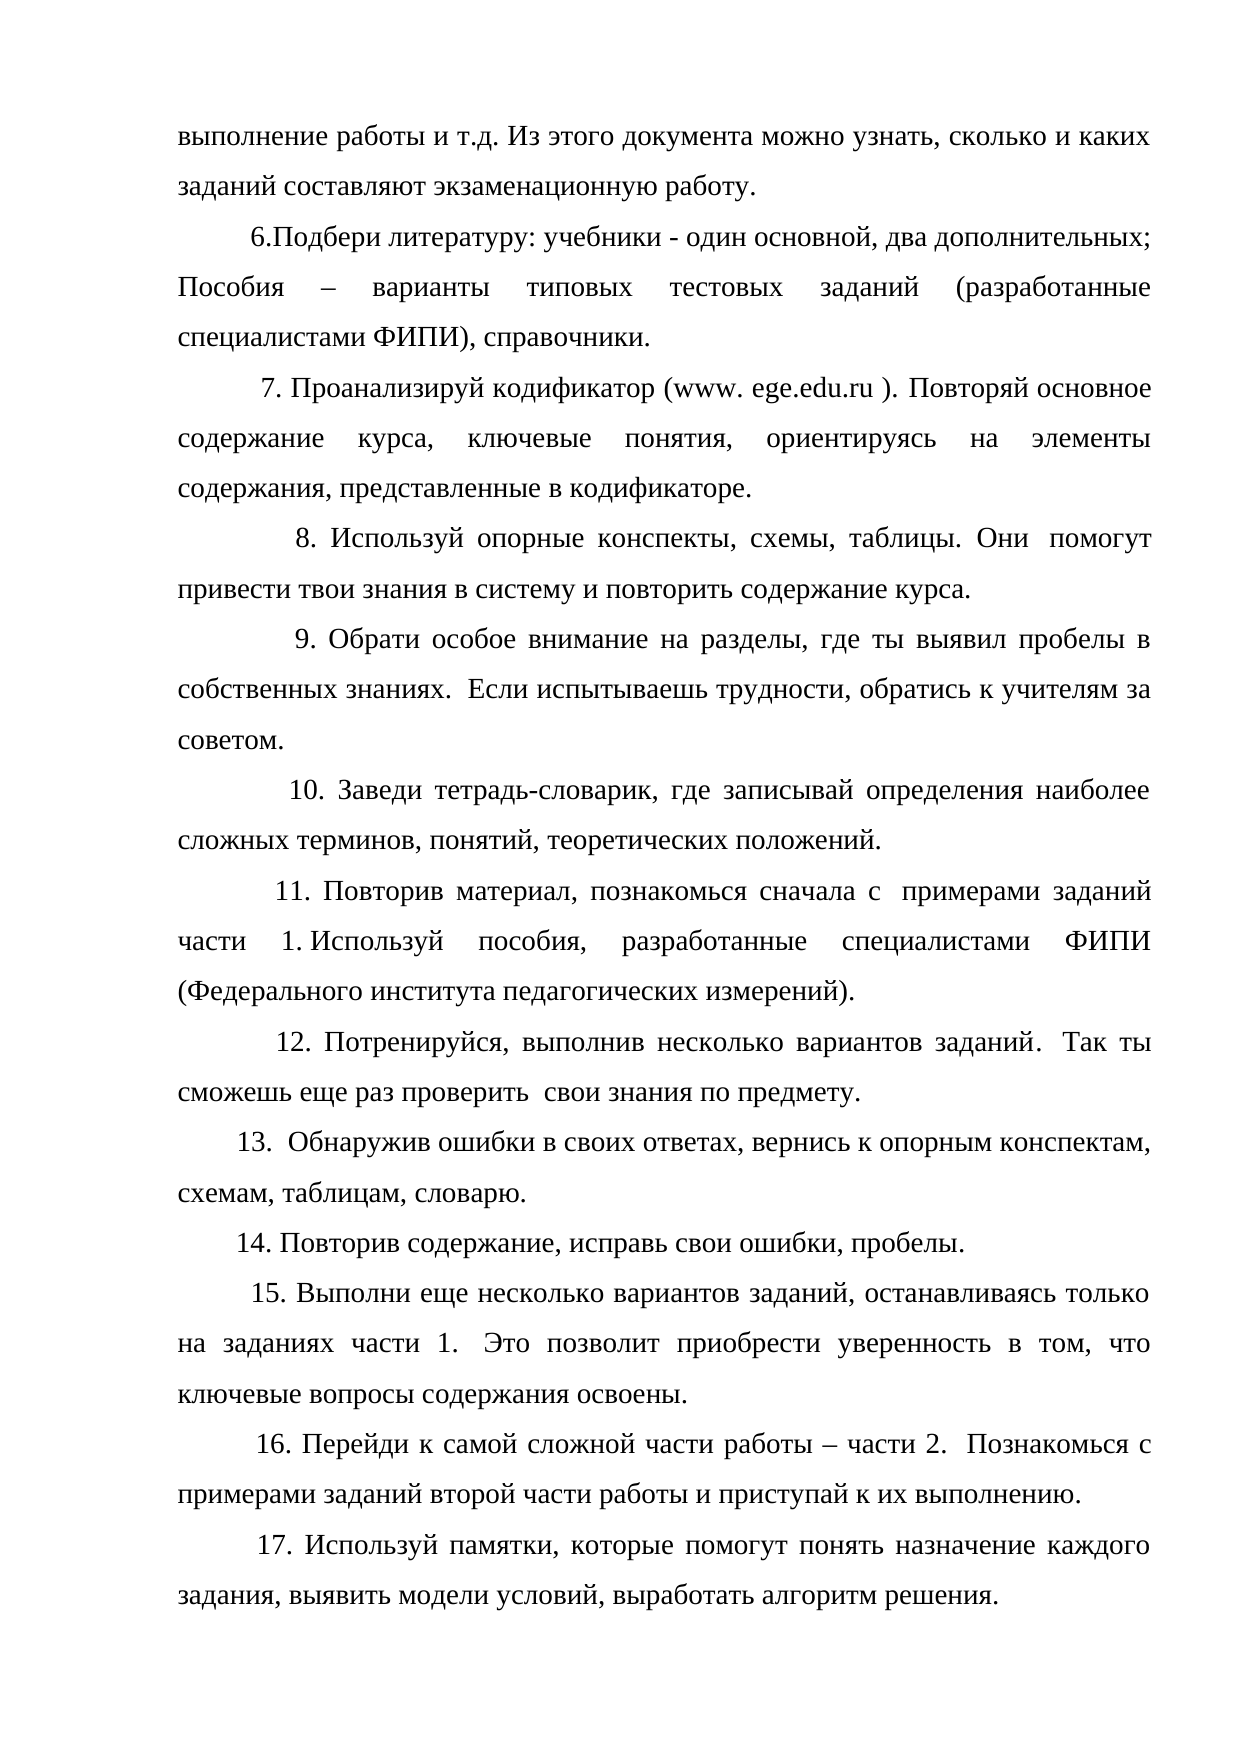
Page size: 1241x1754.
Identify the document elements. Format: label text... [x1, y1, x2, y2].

text 17. Используй памятки, которые помогут понять назначение каждого задания, выявить модели условий, выработать алгоритм решения. [177, 1527, 1152, 1611]
text 13. Обнаружив ошибки в своих ответах, вернись к опорным конспектам, схемам, таблицам, словарю. [177, 1124, 1152, 1208]
text 14. Повторив содержание, исправь свои ошибки, пробелы. [177, 1225, 1152, 1258]
text 15. Выполни еще несколько вариантов заданий, останавливаясь только на заданиях части 1. Это позволит приобрести уверенность в том, что ключевые вопросы содержания освоены. [177, 1275, 1152, 1409]
text 11. Повторив материал, познакомься сначала с примерами заданий части 1. Используй пособия, разработанные специалистами ФИПИ (Федерального института педагогических измерений). [177, 873, 1152, 1007]
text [177, 118, 1152, 202]
text 9. Обрати особое внимание на разделы, где ты выявил пробелы в собственных знаниях. Если испытываешь трудности, обратись к учителям за советом. [177, 621, 1152, 755]
text 8. Используй опорные конспекты, схемы, таблицы. Они помогут привести твои знания в систему и повторить содержание курса. [177, 521, 1152, 604]
text 16. Перейди к самой сложной части работы – части 2. Познакомься с примерами заданий второй части работы и приступай к их выполнению. [177, 1426, 1152, 1510]
text 6.Подбери литературу: учебники - один основной, два дополнительных; Пособия – варианты типовых тестовых заданий (разработанные специалистами ФИПИ), справочники. [177, 219, 1152, 353]
text 7. Проанализируй кодификатор (www. ege.edu.ru ). Повторяй основное содержание курса, ключевые понятия, ориентируясь на элементы содержания, представленные в кодификаторе. [177, 370, 1152, 504]
text 10. Заведи тетрадь-словарик, где записывай определения наиболее сложных терминов, понятий, теоретических положений. [177, 772, 1152, 856]
text 12. Потренируйся, выполнив несколько вариантов заданий. Так ты сможешь еще раз проверить свои знания по предмету. [177, 1024, 1152, 1108]
